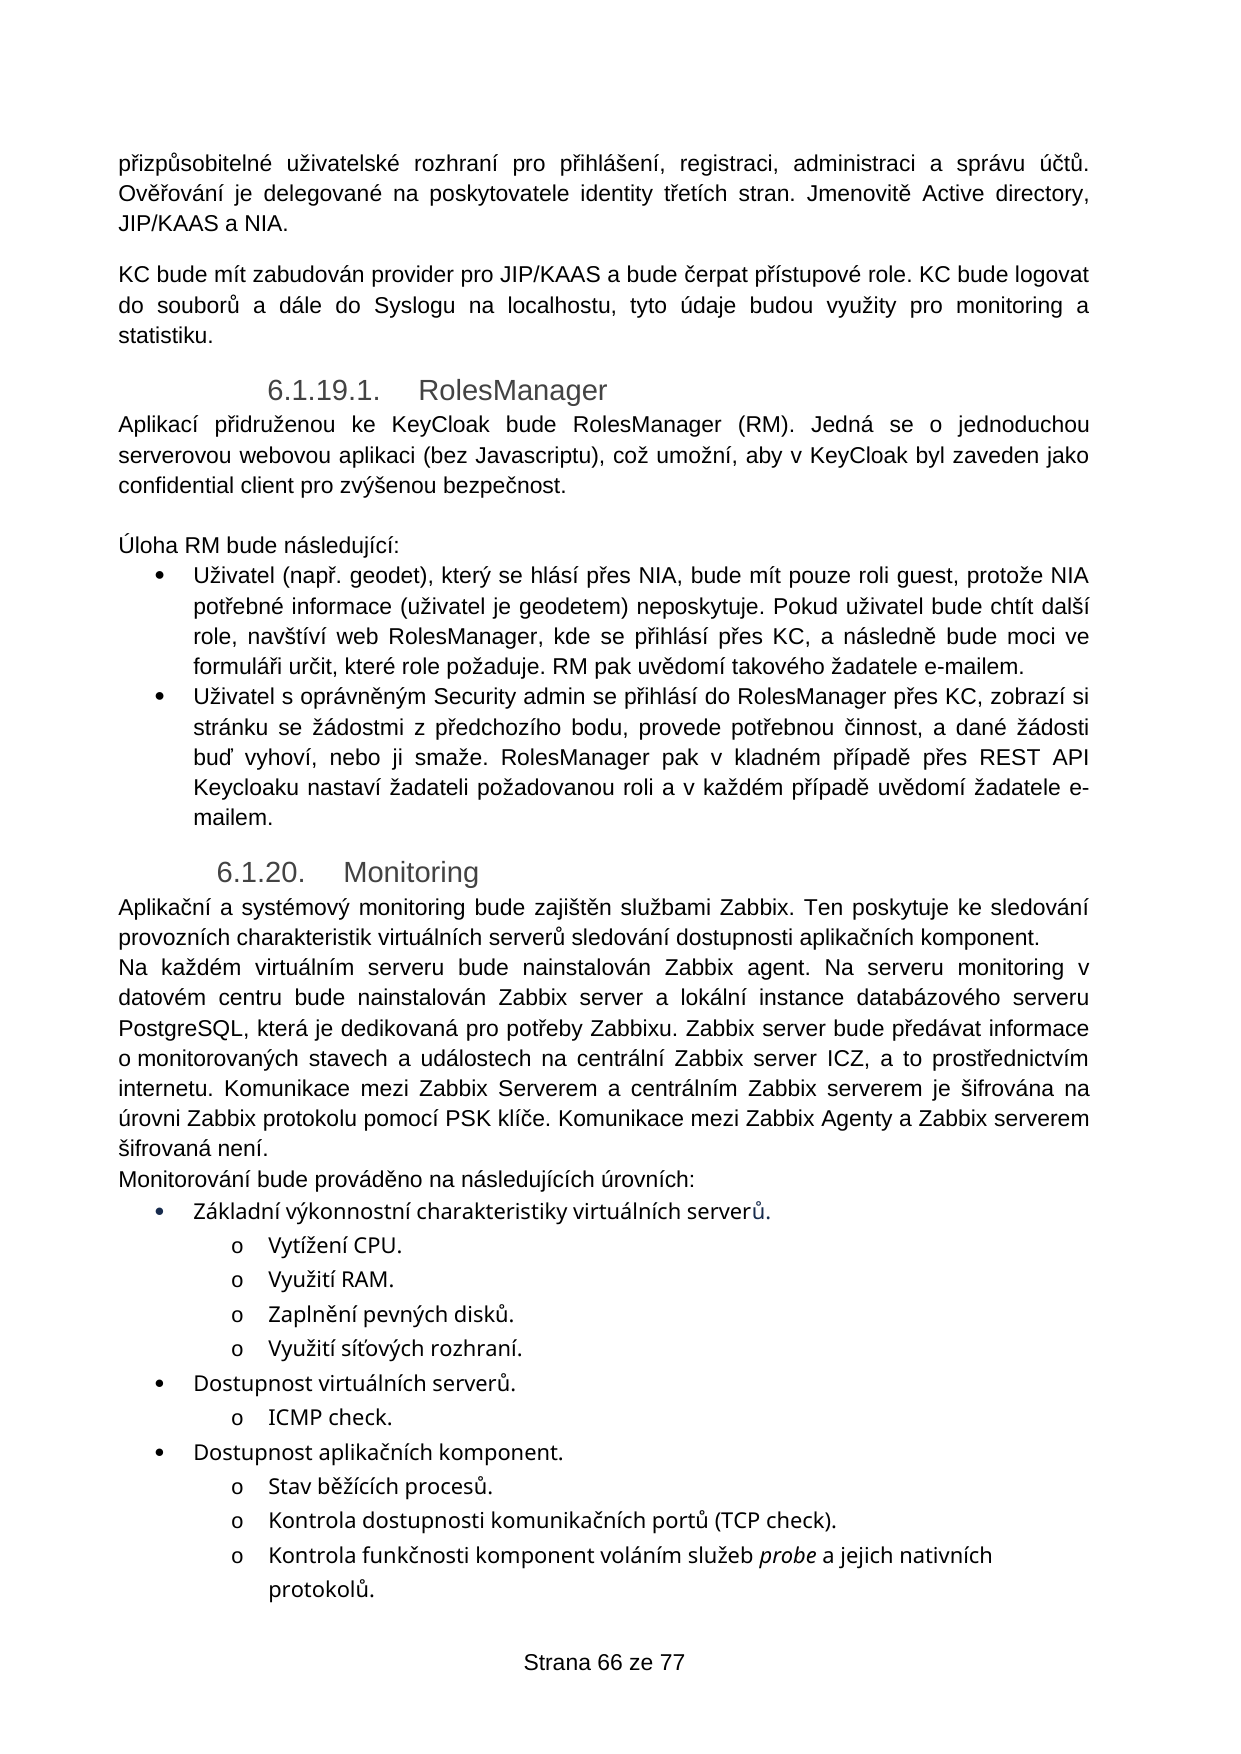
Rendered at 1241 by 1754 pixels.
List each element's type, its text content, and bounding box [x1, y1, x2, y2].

list Uživatel (např. geodet), který se hlásí přes NIA, bude mít pouze roli guest, protože NIA potřebné informace (uživatel je geodetem) neposkytuje. Pokud uživatel bude chtít další role, navštíví web RolesManager, kde se přihlásí přes KC, a následně bude moci ve formuláři určit, které role požaduje. RM pak uvědomí takového žadatele e-mailem. [156, 562, 1090, 679]
text KC bude mít zabudován provider pro JIP/KAAS a bude čerpat přístupové role. KC bude logovat do souborů a dále do Syslogu na localhostu, tyto údaje budou využity pro monitoring a statistiku. [118, 261, 1090, 348]
subtitle RolesManager [381, 373, 1090, 406]
subtitle Monitoring [306, 855, 1090, 889]
list Využití RAM. [231, 1264, 1090, 1294]
list Stav běžících procesů. [231, 1471, 1090, 1501]
list Kontrola dostupnosti komunikačních portů (TCP check). [231, 1505, 1090, 1535]
list Zaplnění pevných disků. [231, 1299, 1090, 1329]
list Dostupnost virtuálních serverů. [156, 1368, 1090, 1398]
text Aplikační a systémový monitoring bude zajištěn službami Zabbix. Ten poskytuje ke sledování provozních charakteristik virtuálních serverů sledování dostupnosti aplikačních komponent. [118, 894, 1090, 950]
list Uživatel s oprávněným Security admin se přihlásí do RolesManager přes KC, zobrazí si stránku se žádostmi z předchozího bodu, provede potřebnou činnost, a dané žádosti buď vyhoví, nebo ji smaže. RolesManager pak v kladném případě přes REST API Keycloaku nastaví žadateli požadovanou roli a v každém případě uvědomí žadatele e-mailem. [156, 683, 1090, 831]
text Na každém virtuálním serveru bude nainstalován Zabbix agent. Na serveru monitoring v datovém centru bude nainstalován Zabbix server a lokální instance databázového serveru PostgreSQL, která je dedikovaná pro potřeby Zabbixu. Zabbix server bude předávat informace o monitorovaných stavech a událostech na centrální Zabbix server ICZ, a to prostřednictvím internetu. Komunikace mezi Zabbix Serverem a centrálním Zabbix serverem je šifrována na úrovni Zabbix protokolu pomocí PSK klíče. Komunikace mezi Zabbix Agenty a Zabbix serverem šifrovaná není. [118, 954, 1090, 1162]
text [118, 150, 1090, 237]
list Využití síťových rozhraní. [231, 1333, 1090, 1363]
list Vytížení CPU. [231, 1230, 1090, 1260]
text Úloha RM bude následující: [118, 532, 1090, 559]
list Dostupnost aplikačních komponent. [156, 1437, 1090, 1466]
text Aplikací přidruženou ke KeyCloak bude RolesManager (RM). Jedná se o jednoduchou serverovou webovou aplikaci (bez Javascriptu), což umožní, aby v KeyCloak byl zaveden jako confidential client pro zvýšenou bezpečnost. [118, 411, 1090, 498]
list ICMP check. [231, 1402, 1090, 1432]
text Monitorování bude prováděno na následujících úrovních: [118, 1166, 1090, 1192]
list Základní výkonnostní charakteristiky virtuálních serverů. [156, 1196, 1090, 1226]
list Kontrola funkčnosti komponent voláním služeb probe a jejich nativních protokolů. [231, 1540, 1090, 1604]
